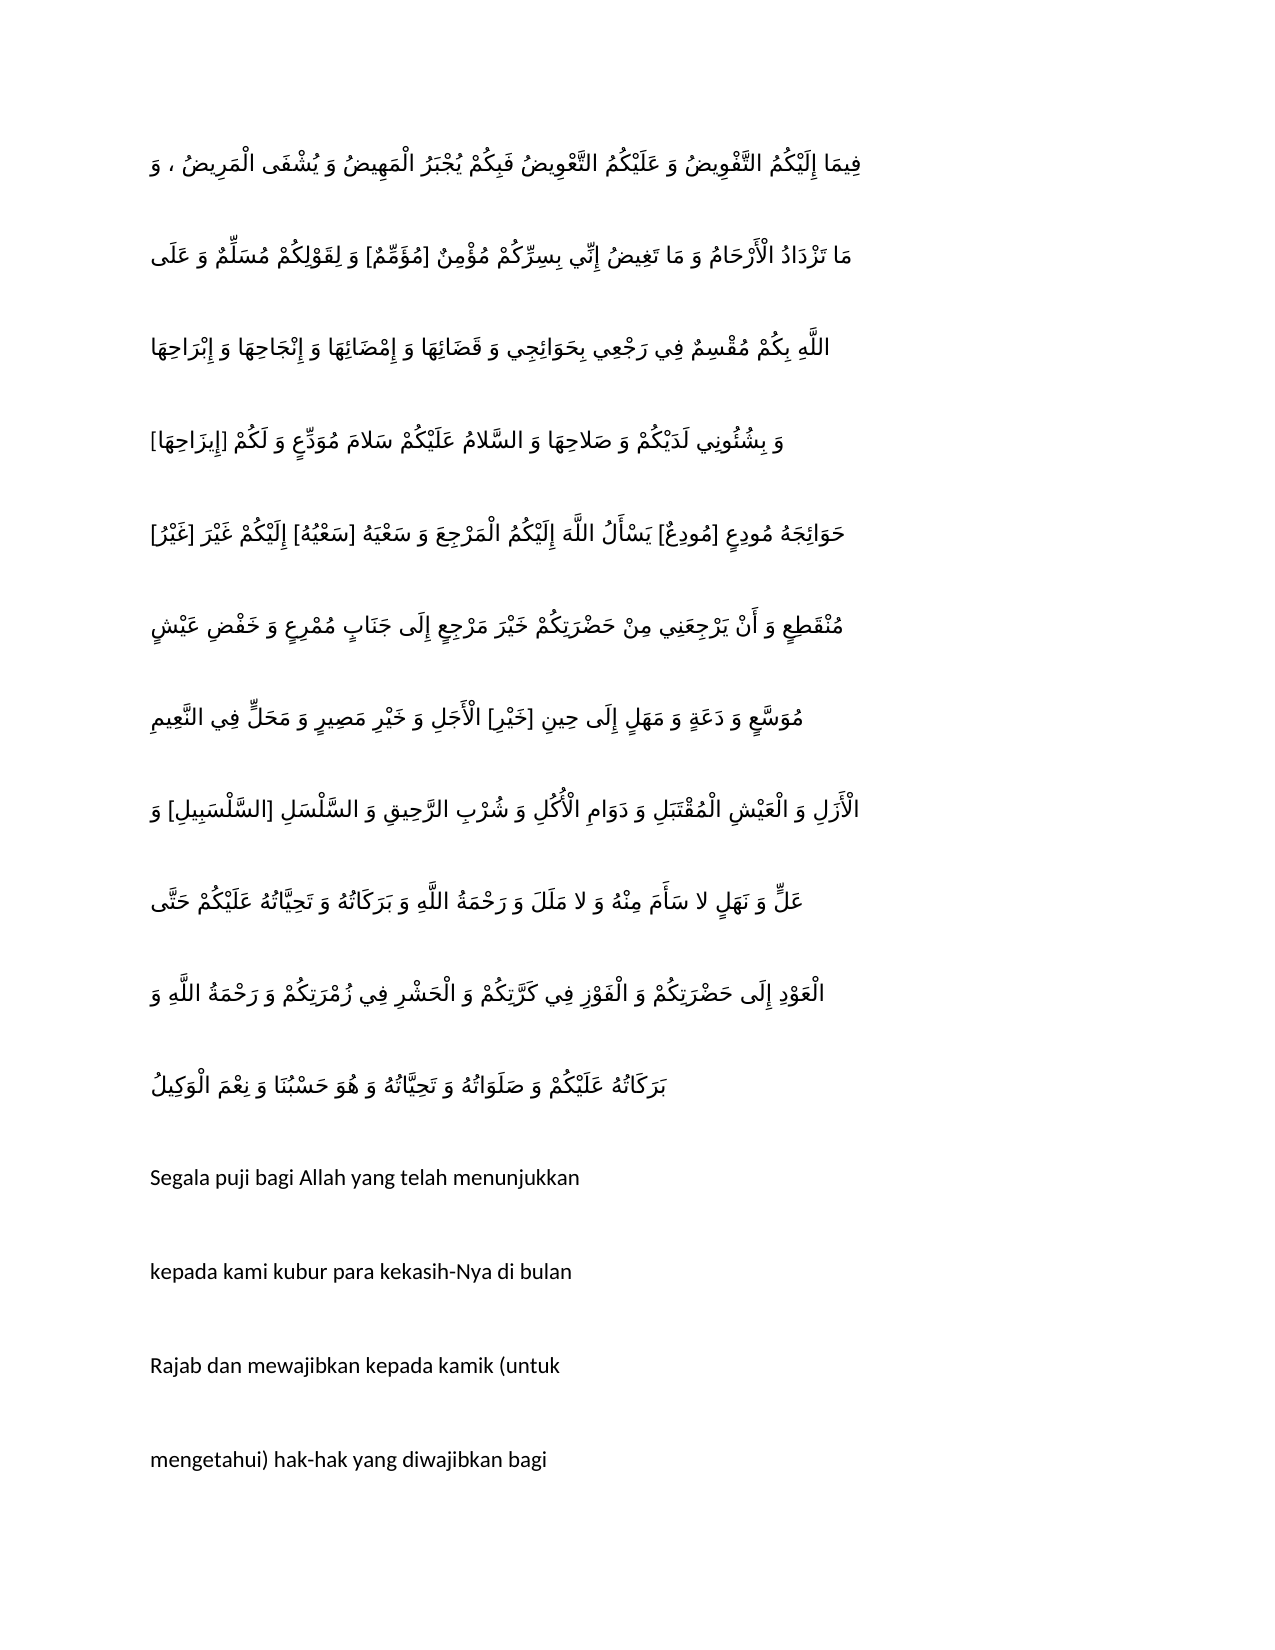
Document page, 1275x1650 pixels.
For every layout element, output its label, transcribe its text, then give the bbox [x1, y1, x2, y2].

text الْأَزَلِ وَ الْعَيْشِ الْمُقْتَبَلِ وَ دَوَامِ الْأُكُلِ وَ شُرْبِ الرَّحِيقِ وَ السَّلْسَلِ [السَّلْسَبِيلِ‏] وَ [150, 796, 1125, 822]
text [إِيزَاحِهَا] وَ بِشُئُونِي لَدَيْكُمْ وَ صَلاحِهَا وَ السَّلامُ عَلَيْكُمْ سَلامَ مُوَدِّعٍ وَ لَكُمْ [150, 426, 1125, 454]
text mengetahui) hak-hak yang diwajibkan bagi [150, 1445, 1125, 1473]
text الْعَوْدِ إِلَى حَضْرَتِكُمْ وَ الْفَوْزِ فِي كَرَّتِكُمْ وَ الْحَشْرِ فِي زُمْرَتِكُمْ وَ رَحْمَةُ اللَّهِ وَ [150, 979, 1125, 1006]
text بَرَكَاتُهُ عَلَيْكُمْ وَ صَلَوَاتُهُ وَ تَحِيَّاتُهُ وَ هُوَ حَسْبُنَا وَ نِعْمَ الْوَكِيلُ [150, 1072, 1125, 1098]
text فِيمَا إِلَيْكُمُ التَّفْوِيضُ وَ عَلَيْكُمُ التَّعْوِيضُ فَبِكُمْ يُجْبَرُ الْمَهِيضُ وَ يُشْفَى الْمَرِيضُ ، وَ [150, 150, 1125, 176]
text مَا تَزْدَادُ الْأَرْحَامُ وَ مَا تَغِيضُ إِنِّي بِسِرِّكُمْ مُؤْمِنٌ [مُؤَمِّمٌ‏] وَ لِقَوْلِكُمْ مُسَلِّمٌ وَ عَلَى [150, 242, 1125, 268]
text Segala puji bagi Allah yang telah menunjukkan [150, 1163, 1125, 1192]
text مُوَسَّعٍ وَ دَعَةٍ وَ مَهَلٍ إِلَى حِينِ [خَيْرِ] الْأَجَلِ وَ خَيْرِ مَصِيرٍ وَ مَحَلٍّ فِي النَّعِيمِ [150, 704, 1125, 730]
text حَوَائِجَهُ مُودِعٍ [مُودِعٌ‏] يَسْأَلُ اللَّهَ إِلَيْكُمُ الْمَرْجِعَ وَ سَعْيَهُ [سَعْيُهُ‏] إِلَيْكُمْ غَيْرَ [غَيْرُ] [150, 520, 1125, 546]
text Rajab dan mewajibkan kepada kamik (untuk [150, 1351, 1125, 1379]
text kepada kami kubur para kekasih-Nya di bulan [150, 1257, 1125, 1285]
text عَلٍّ وَ نَهَلٍ لا سَأَمَ مِنْهُ وَ لا مَلَلَ وَ رَحْمَةُ اللَّهِ وَ بَرَكَاتُهُ وَ تَحِيَّاتُهُ عَلَيْكُمْ حَتَّى [150, 888, 1125, 914]
text اللَّهِ بِكُمْ مُقْسِمٌ فِي رَجْعِي بِحَوَائِجِي وَ قَضَائِهَا وَ إِمْضَائِهَا وَ إِنْجَاحِهَا وَ إِبْرَاحِهَا [150, 334, 1125, 360]
text مُنْقَطِعٍ وَ أَنْ يَرْجِعَنِي مِنْ حَضْرَتِكُمْ خَيْرَ مَرْجِعٍ إِلَى جَنَابٍ مُمْرِعٍ وَ خَفْضِ عَيْشٍ [150, 612, 1125, 638]
